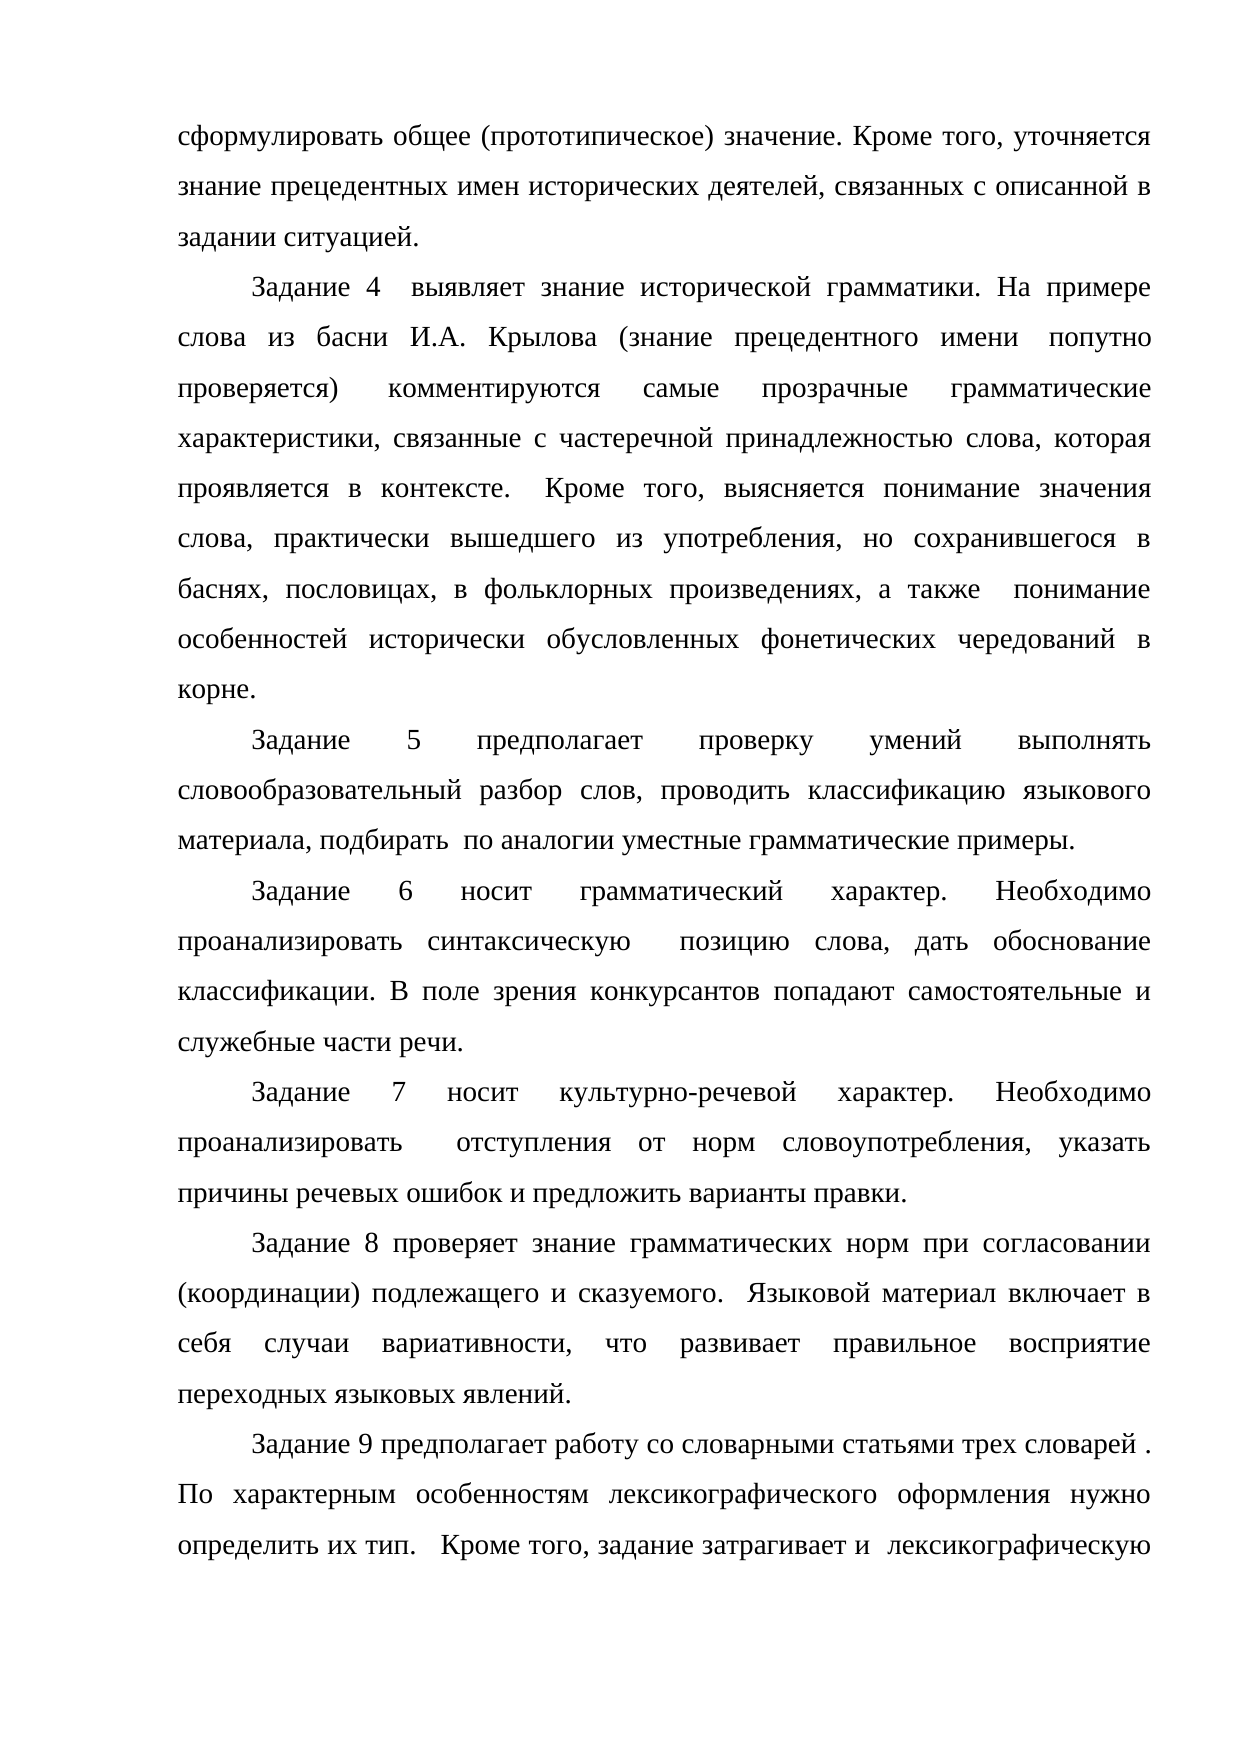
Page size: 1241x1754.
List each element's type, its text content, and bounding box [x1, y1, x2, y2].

title Задание 8 проверяет знание грамматических норм при согласовании (координации) подлежащего и сказуемого. Языковой материал включает в себя случаи вариативности, что развивает правильное восприятие переходных языковых явлений. [177, 1225, 1152, 1409]
text Задание 5 предполагает проверку умений выполнять словообразовательный разбор слов, проводить классификацию языкового материала, подбирать по аналогии уместные грамматические примеры. [177, 722, 1152, 856]
text Задание 7 носит культурно-речевой характер. Необходимо проанализировать отступления от норм словоупотребления, указать причины речевых ошибок и предложить варианты правки. [177, 1074, 1152, 1208]
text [177, 118, 1152, 252]
text Задание 6 носит грамматический характер. Необходимо проанализировать синтаксическую позицию слова, дать обоснование классификации. В поле зрения конкурсантов попадают самостоятельные и служебные части речи. [177, 873, 1152, 1057]
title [177, 1426, 1152, 1560]
text Задание 4 выявляет знание исторической грамматики. На примере слова из басни И.А. Крылова (знание прецедентного имени попутно проверяется) комментируются самые прозрачные грамматические характеристики, связанные с частеречной принадлежностью слова, которая проявляется в контексте. Кроме того, выясняется понимание значения слова, практически вышедшего из употребления, но сохранившегося в баснях, пословицах, в фольклорных произведениях, а также понимание особенностей исторически обусловленных фонетических чередований в корне. [177, 269, 1152, 705]
